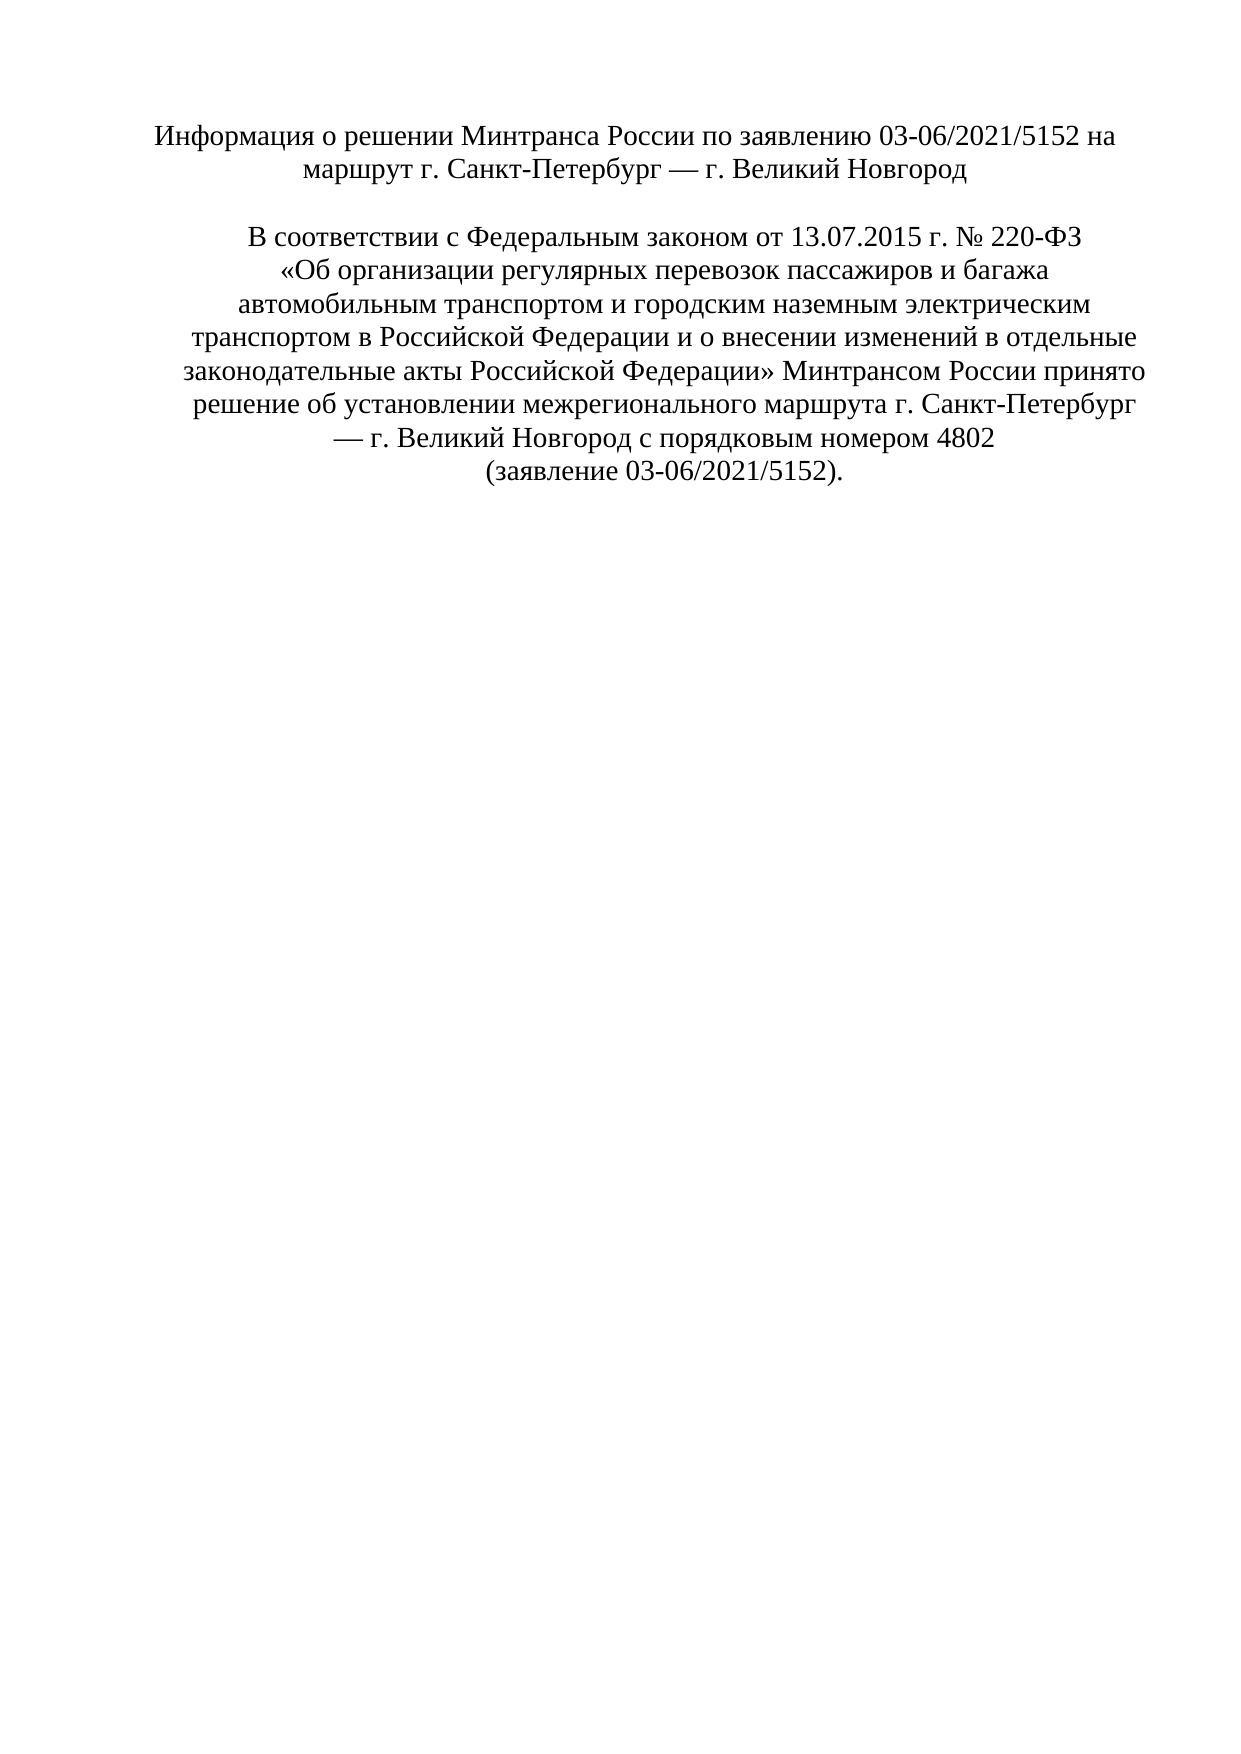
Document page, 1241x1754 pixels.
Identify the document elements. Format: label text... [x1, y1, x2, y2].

text Информация о решении Минтранса России по заявлению 03-06/2021/5152 на маршрут г. Санкт-Петербург — г. Великий Новгород [118, 118, 1152, 185]
text (заявление 03-06/2021/5152). [177, 453, 1152, 487]
text В соответствии с Федеральным законом от 13.07.2015 г. № 220-ФЗ «Об организации регулярных перевозок пассажиров и багажа автомобильным транспортом и городским наземным электрическим транспортом в Российской Федерации и о внесении изменений в отдельные законодательные акты Российской Федерации» Минтрансом России принято решение об установлении межрегионального маршрута г. Санкт-Петербург — г. Великий Новгород с порядковым номером 4802 [177, 219, 1152, 453]
